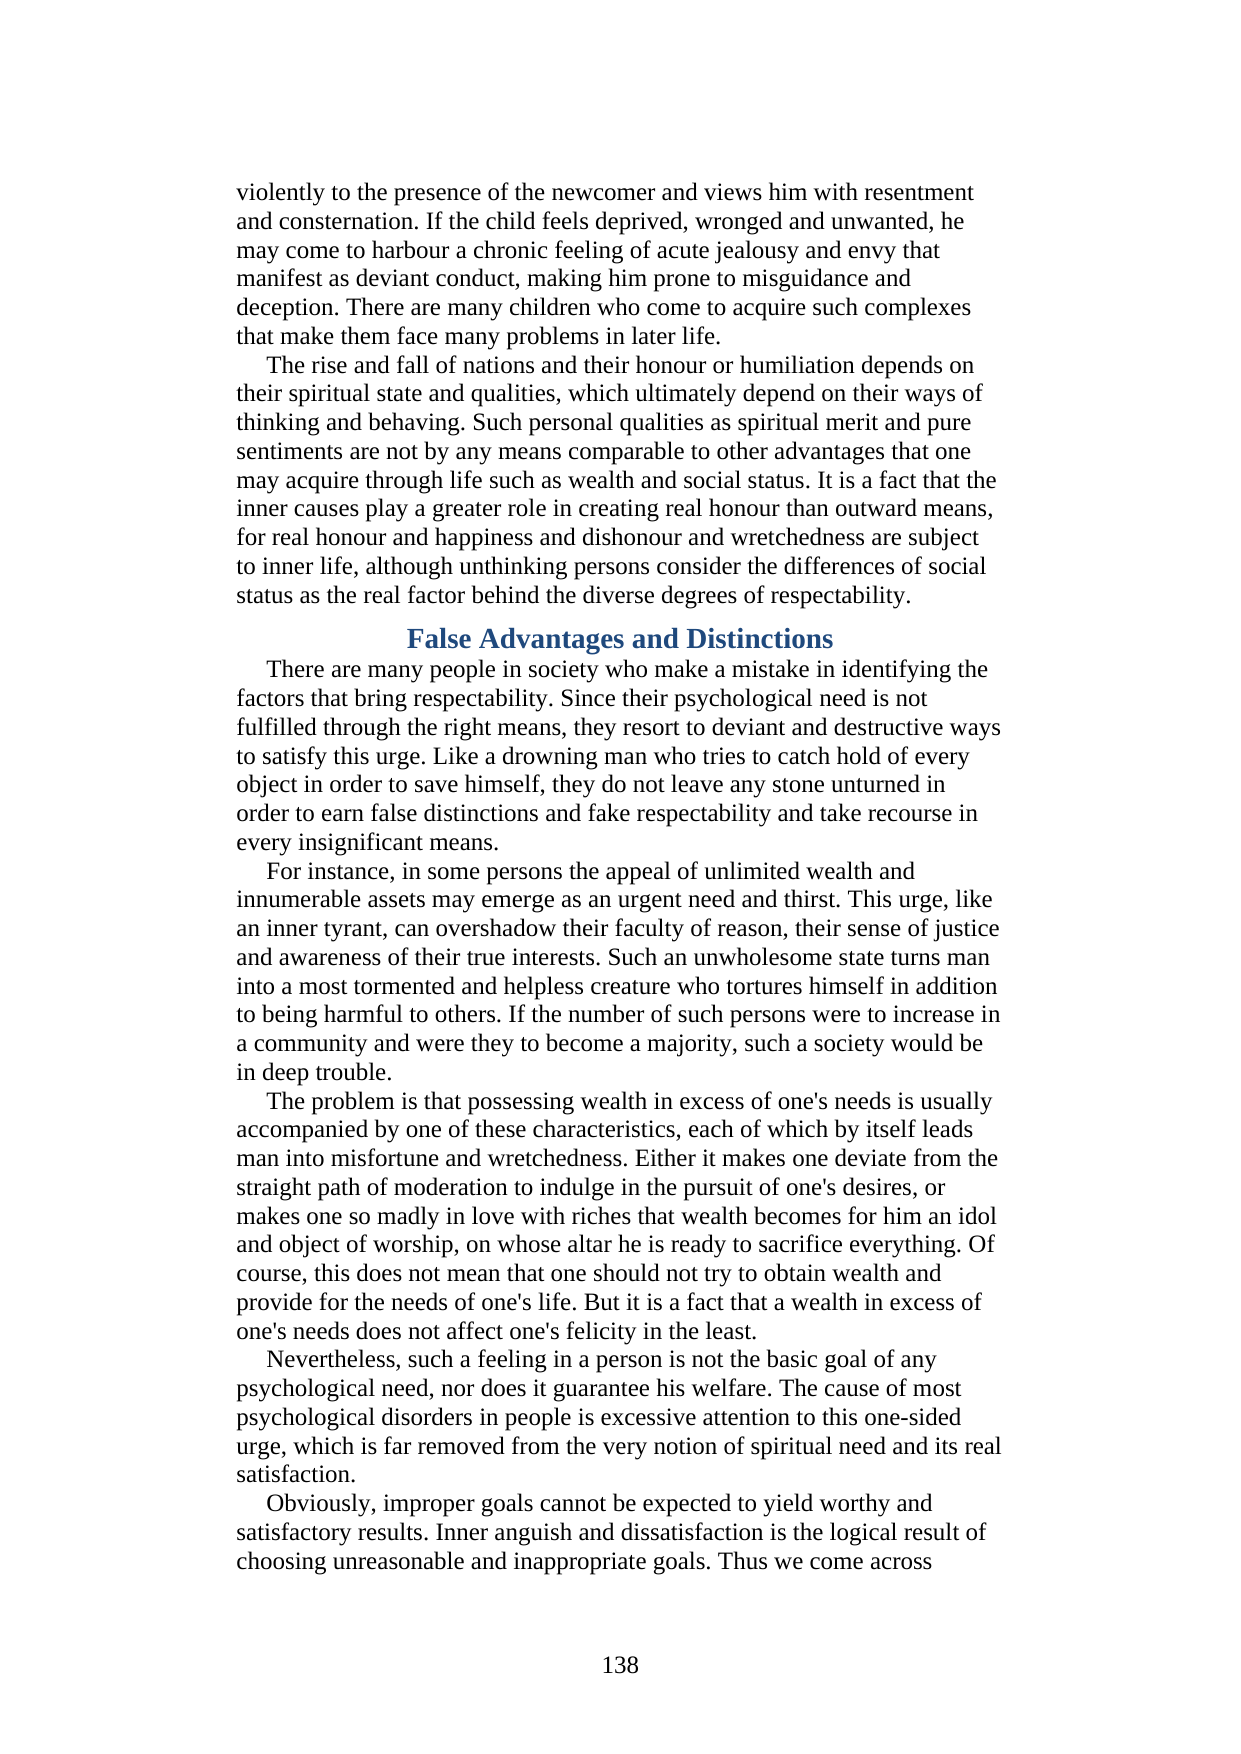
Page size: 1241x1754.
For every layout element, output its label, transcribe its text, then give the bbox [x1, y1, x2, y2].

subtitle False Advantages and Distinctions [236, 621, 1004, 654]
text The problem is that possessing wealth in excess of one's needs is usually accompanied by one of these characteristics, each of which by itself leads man into misfortune and wretchedness. Either it makes one deviate from the straight path of moderation to indulge in the pursuit of one's desires, or makes one so madly in love with riches that wealth becomes for him an idol and object of worship, on whose altar he is ready to sacrifice everything. Of course, this does not mean that one should not try to obtain wealth and provide for the needs of one's life. But it is a fact that a wealth in excess of one's needs does not affect one's felicity in the least. [236, 1086, 1004, 1344]
text There are many people in society who make a mistake in identifying the factors that bring respectability. Since their psychological need is not fulfilled through the right means, they resort to deviant and destructive ways to satisfy this urge. Like a drowning man who tries to catch hold of every object in order to save himself, they do not leave any stone unturned in order to earn false distinctions and fake respectability and take recourse in every insignificant means. [236, 654, 1004, 856]
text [236, 177, 1004, 350]
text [236, 1488, 1004, 1574]
text Nevertheless, such a feeling in a person is not the basic goal of any psychological need, nor does it guarantee his welfare. The cause of most psychological disorders in people is excessive attention to this one-sided urge, which is far removed from the very notion of spiritual need and its real satisfaction. [236, 1344, 1004, 1488]
text The rise and fall of nations and their honour or humiliation depends on their spiritual state and qualities, which ultimately depend on their ways of thinking and behaving. Such personal qualities as spiritual merit and pure sentiments are not by any means comparable to other advantages that one may acquire through life such as wealth and social status. It is a fact that the inner causes play a greater role in creating real honour than outward means, for real honour and happiness and dishonour and wretchedness are subject to inner life, although unthinking persons consider the differences of social status as the real factor behind the diverse degrees of respectability. [236, 350, 1004, 608]
text For instance, in some persons the appeal of unlimited wealth and innumerable assets may emerge as an urgent need and thirst. This urge, like an inner tyrant, can overshadow their faculty of reason, their sense of justice and awareness of their true interests. Such an unwholesome state turns man into a most tormented and helpless creature who tortures himself in addition to being harmful to others. If the number of such persons were to increase in a community and were they to become a majority, such a society would be in deep trouble. [236, 856, 1004, 1086]
